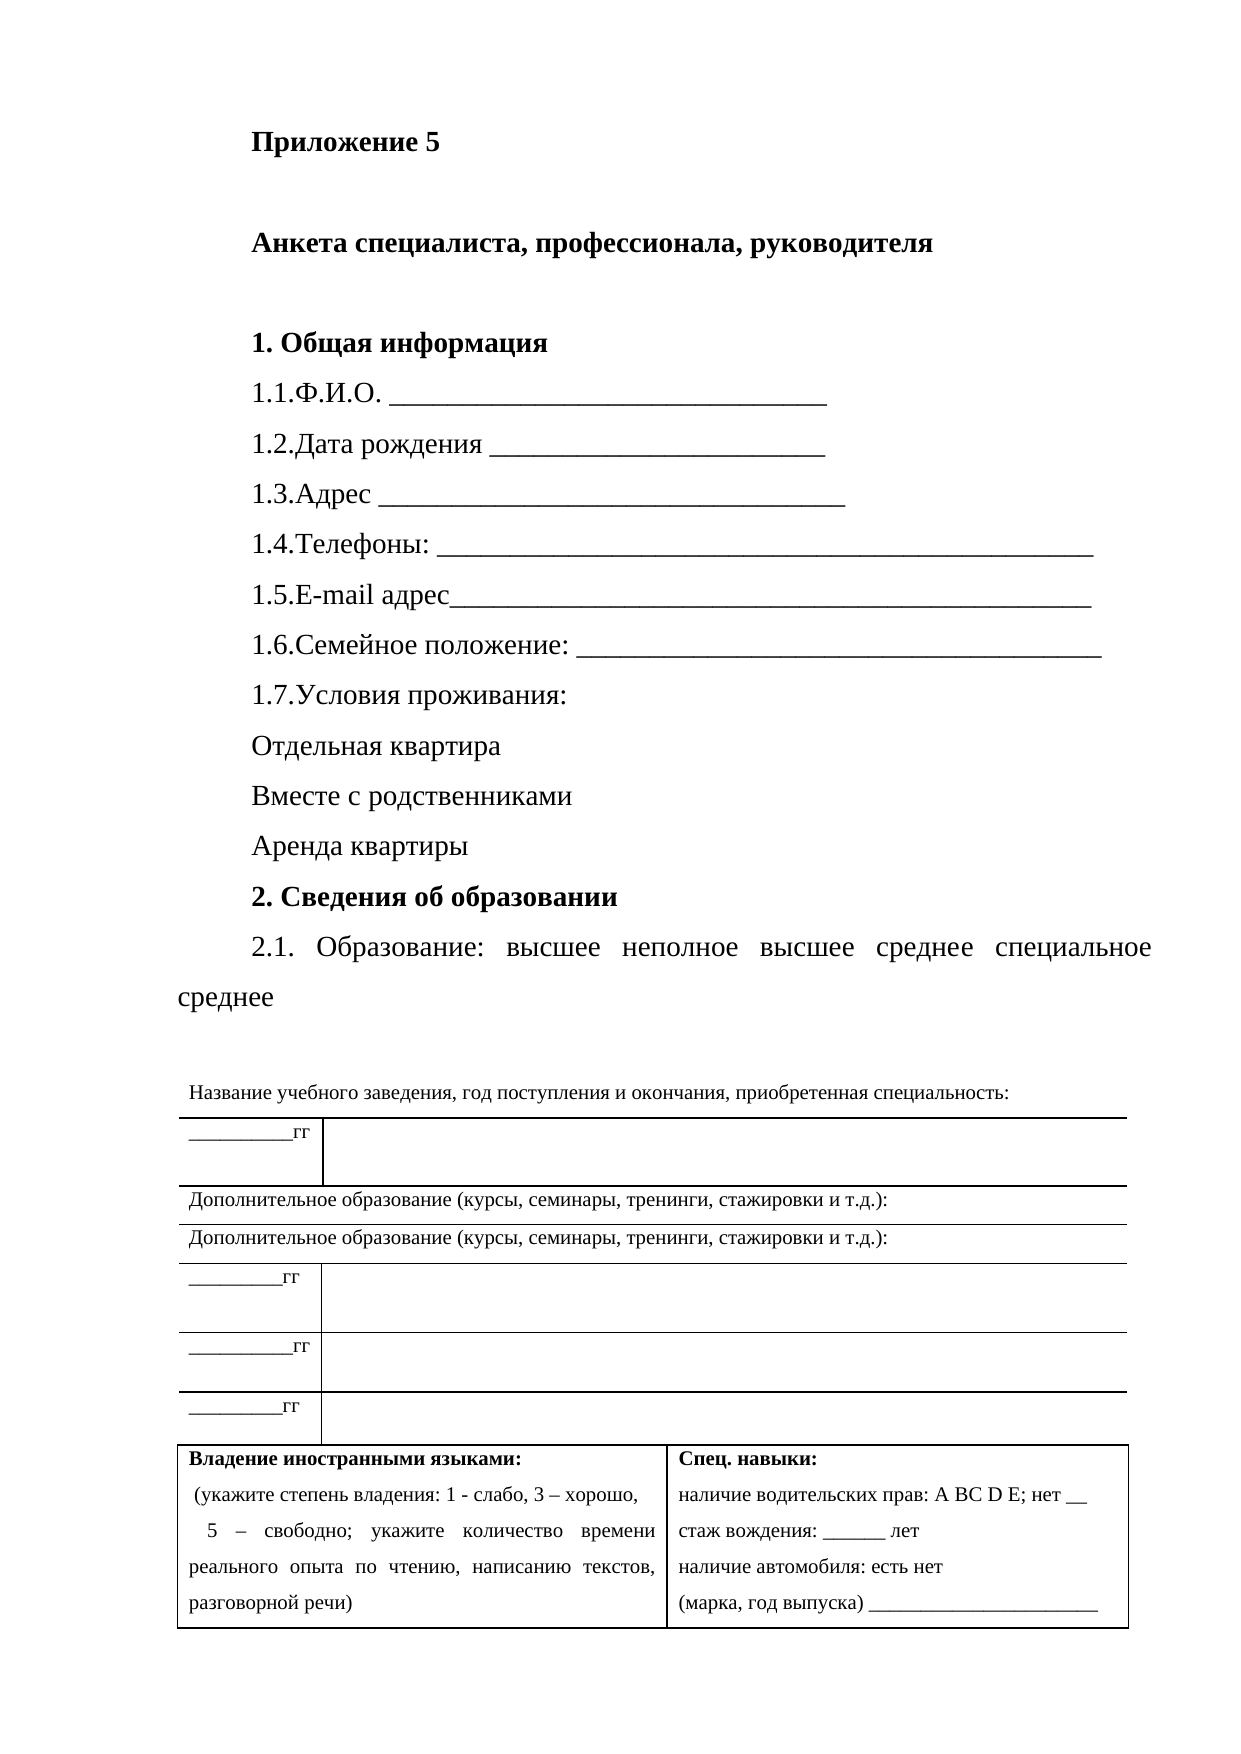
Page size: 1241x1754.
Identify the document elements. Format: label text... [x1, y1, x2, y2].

table_cell Дополнительное образование (курсы, семинары, тренинги, стажировки и т.д.): [178, 1224, 1128, 1262]
table_cell __________гг [178, 1333, 321, 1391]
text Вместе с родственниками [177, 778, 1152, 812]
table_cell _________гг [178, 1392, 321, 1444]
text 1.7.Условия проживания: [177, 677, 1152, 711]
text Отдельная квартира [177, 728, 1152, 761]
text 1.5.E-mail адрес____________________________________________ [177, 577, 1152, 610]
table_cell Дополнительное образование (курсы, семинары, тренинги, стажировки и т.д.): [178, 1185, 1128, 1224]
text 2. Сведения об образовании [177, 879, 1152, 912]
text 2.1. Образование: высшее неполное высшее среднее специальное среднее [177, 929, 1152, 1013]
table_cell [178, 1446, 666, 1627]
text Приложение 5 [177, 124, 1152, 158]
table_cell __________гг [178, 1118, 322, 1185]
text 1.6.Семейное положение: ____________________________________ [177, 627, 1152, 661]
text 1.3.Адрес ________________________________ [177, 476, 1152, 510]
text 1.1.Ф.И.О. ______________________________ [177, 376, 1152, 409]
table_cell [322, 1332, 1128, 1391]
text Анкета специалиста, профессионала, руководителя [177, 225, 1152, 258]
text 1. Общая информация [177, 325, 1152, 359]
text Аренда квартиры [177, 828, 1152, 862]
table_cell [668, 1446, 1128, 1627]
text 1.4.Телефоны: _____________________________________________ [177, 527, 1152, 560]
table_cell [324, 1117, 1128, 1185]
table_cell [322, 1391, 1128, 1444]
text 1.2.Дата рождения _______________________ [177, 426, 1152, 459]
table_header Название учебного заведения, год поступления и окончания, приобретенная специальность: [178, 1080, 1128, 1117]
table_cell _________гг [178, 1264, 321, 1332]
table_cell [322, 1263, 1128, 1332]
